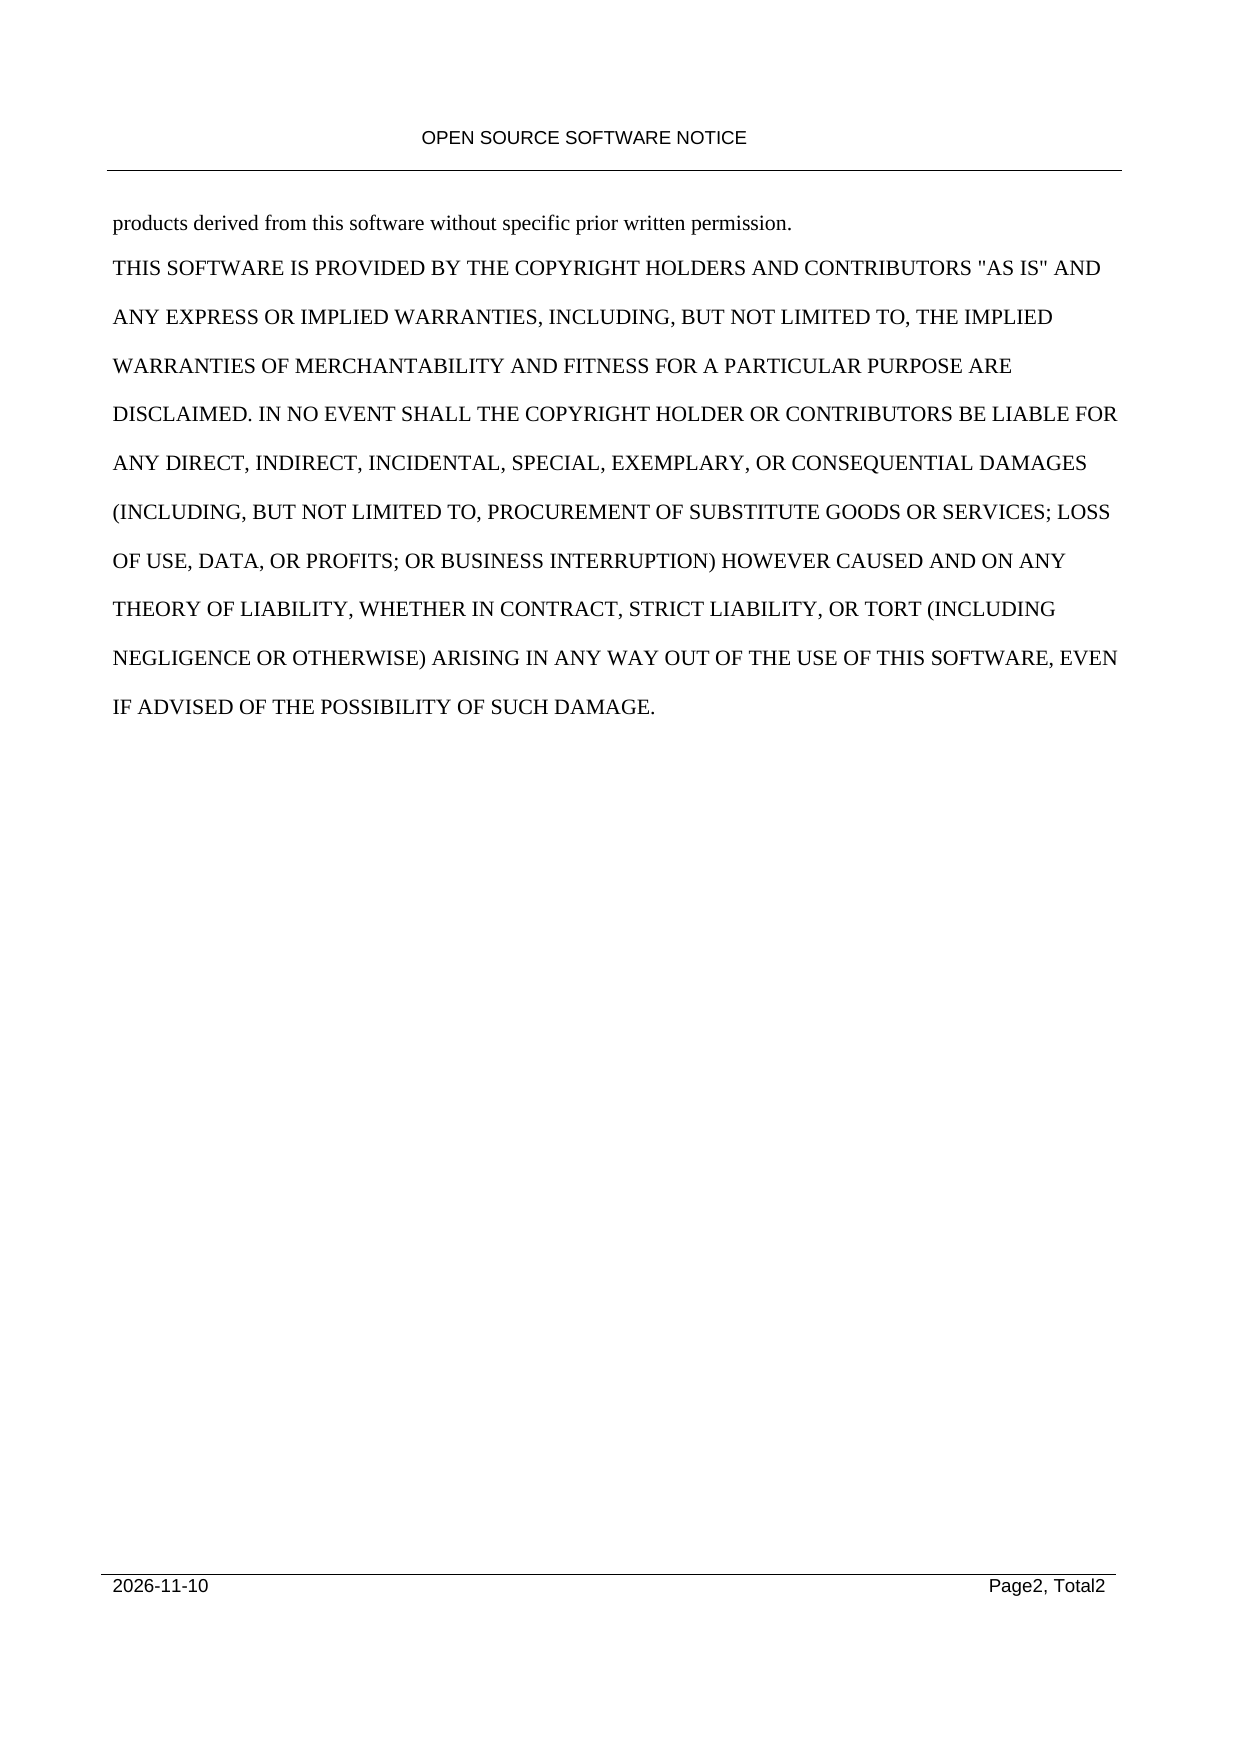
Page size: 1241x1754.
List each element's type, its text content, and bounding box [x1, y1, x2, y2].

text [112, 206, 1128, 239]
text THIS SOFTWARE IS PROVIDED BY THE COPYRIGHT HOLDERS AND CONTRIBUTORS "AS IS" AND ANY EXPRESS OR IMPLIED WARRANTIES, INCLUDING, BUT NOT LIMITED TO, THE IMPLIED WARRANTIES OF MERCHANTABILITY AND FITNESS FOR A PARTICULAR PURPOSE ARE DISCLAIMED. IN NO EVENT SHALL THE COPYRIGHT HOLDER OR CONTRIBUTORS BE LIABLE FOR ANY DIRECT, INDIRECT, INCIDENTAL, SPECIAL, EXEMPLARY, OR CONSEQUENTIAL DAMAGES (INCLUDING, BUT NOT LIMITED TO, PROCUREMENT OF SUBSTITUTE GOODS OR SERVICES; LOSS OF USE, DATA, OR PROFITS; OR BUSINESS INTERRUPTION) HOWEVER CAUSED AND ON ANY THEORY OF LIABILITY, WHETHER IN CONTRACT, STRICT LIABILITY, OR TORT (INCLUDING NEGLIGENCE OR OTHERWISE) ARISING IN ANY WAY OUT OF THE USE OF THIS SOFTWARE, EVEN IF ADVISED OF THE POSSIBILITY OF SUCH DAMAGE. [112, 251, 1128, 723]
